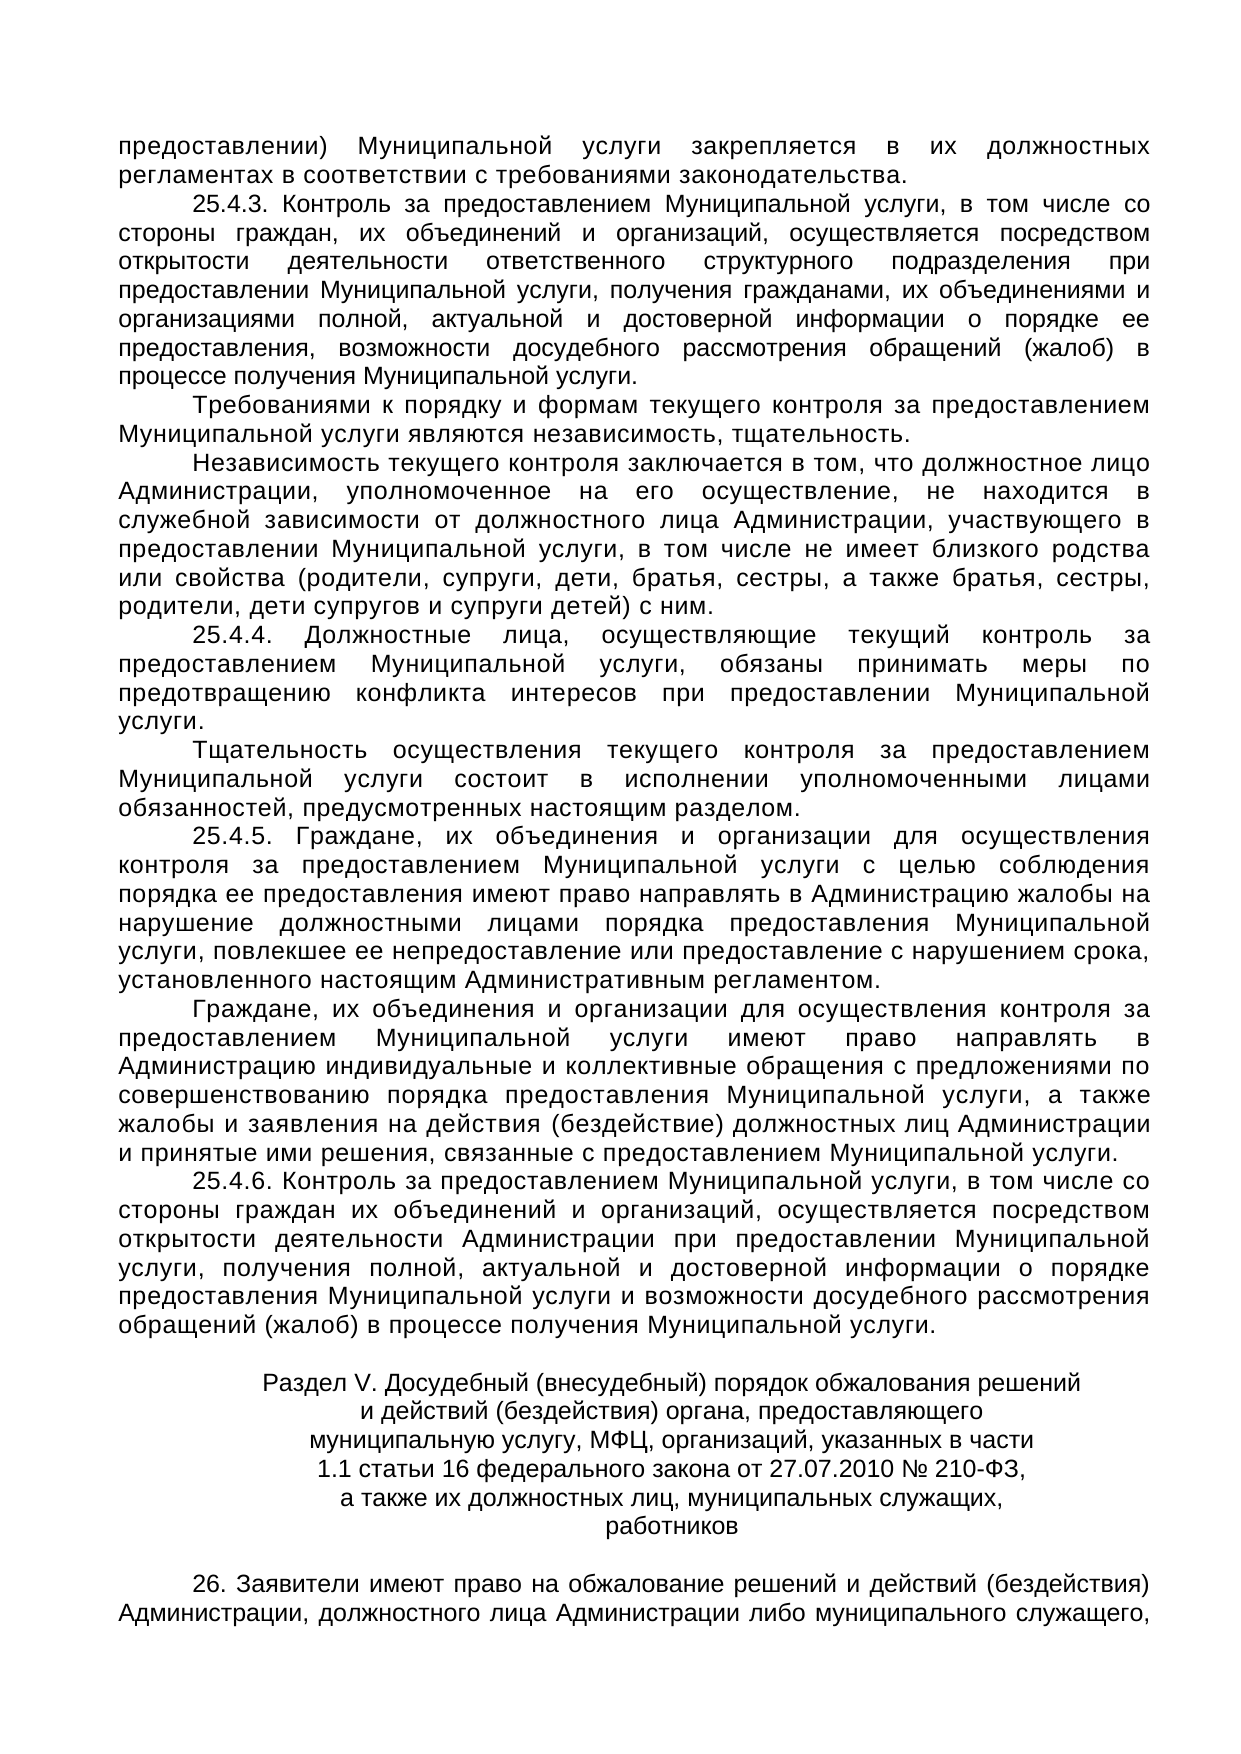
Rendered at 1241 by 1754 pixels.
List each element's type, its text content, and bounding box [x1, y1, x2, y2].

text работников [118, 1511, 1152, 1540]
text 25.4.3. Контроль за предоставлением Муниципальной услуги, в том числе со стороны граждан, их объединений и организаций, осуществляется посредством открытости деятельности ответственного структурного подразделения при предоставлении Муниципальной услуги, получения гражданами, их объединениями и организациями полной, актуальной и достоверной информации о порядке ее предоставления, возможности досудебного рассмотрения обращений (жалоб) в процессе получения Муниципальной услуги. [118, 189, 1152, 390]
text 25.4.5. Граждане, их объединения и организации для осуществления контроля за предоставлением Муниципальной услуги с целью соблюдения порядка ее предоставления имеют право направлять в Администрацию жалобы на нарушение должностными лицами порядка предоставления Муниципальной услуги, повлекшее ее непредоставление или предоставление с нарушением срока, установленного настоящим Административным регламентом. [118, 821, 1152, 994]
text 25.4.6. Контроль за предоставлением Муниципальной услуги, в том числе со стороны граждан их объединений и организаций, осуществляется посредством открытости деятельности Администрации при предоставлении Муниципальной услуги, получения полной, актуальной и достоверной информации о порядке предоставления Муниципальной услуги и возможности досудебного рассмотрения обращений (жалоб) в процессе получения Муниципальной услуги. [118, 1166, 1152, 1339]
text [118, 1569, 1152, 1626]
text 25.4.4. Должностные лица, осуществляющие текущий контроль за предоставлением Муниципальной услуги, обязаны принимать меры по предотвращению конфликта интересов при предоставлении Муниципальной услуги. [118, 620, 1152, 735]
text Тщательность осуществления текущего контроля за предоставлением Муниципальной услуги состоит в исполнении уполномоченными лицами обязанностей, предусмотренных настоящим разделом. [118, 735, 1152, 821]
text 1.1 статьи 16 федерального закона от 27.07.2010 № 210-ФЗ, [118, 1454, 1152, 1483]
text Независимость текущего контроля заключается в том, что должностное лицо Администрации, уполномоченное на его осуществление, не находится в служебной зависимости от должностного лица Администрации, участвующего в предоставлении Муниципальной услуги, в том числе не имеет близкого родства или свойства (родители, супруги, дети, братья, сестры, а также братья, сестры, родители, дети супругов и супруги детей) с ним. [118, 448, 1152, 620]
text Раздел V. Досудебный (внесудебный) порядок обжалования решений [118, 1368, 1152, 1396]
text Граждане, их объединения и организации для осуществления контроля за предоставлением Муниципальной услуги имеют право направлять в Администрацию индивидуальные и коллективные обращения с предложениями по совершенствованию порядка предоставления Муниципальной услуги, а также жалобы и заявления на действия (бездействие) должностных лиц Администрации и принятые ими решения, связанные с предоставлением Муниципальной услуги. [118, 994, 1152, 1166]
text Требованиями к порядку и формам текущего контроля за предоставлением Муниципальной услуги являются независимость, тщательность. [118, 390, 1152, 448]
text муниципальную услугу, МФЦ, организаций, указанных в части [118, 1425, 1152, 1454]
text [118, 131, 1152, 189]
text и действий (бездействия) органа, предоставляющего [118, 1396, 1152, 1425]
text а также их должностных лиц, муниципальных служащих, [118, 1483, 1152, 1511]
